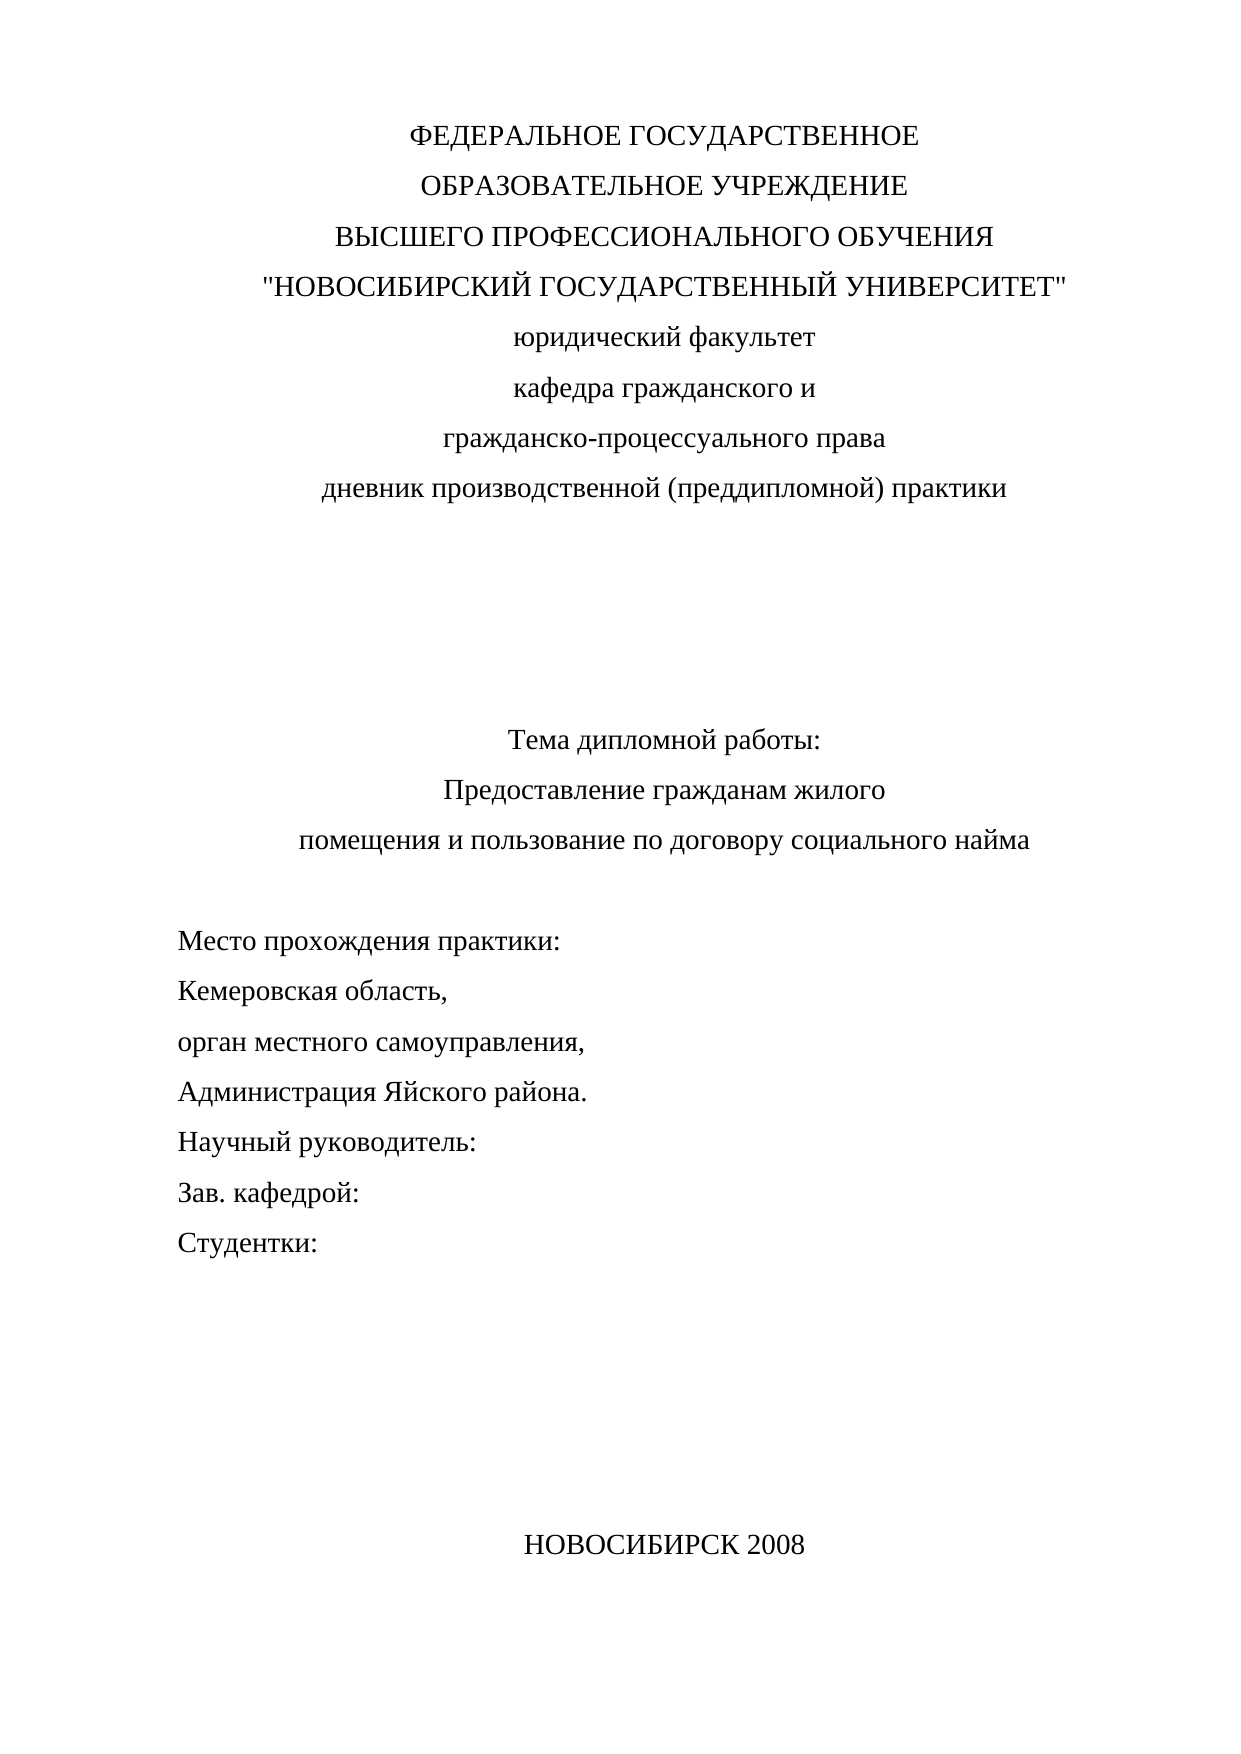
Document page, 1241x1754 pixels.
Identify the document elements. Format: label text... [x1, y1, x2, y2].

text гражданско-процессуального права [177, 420, 1152, 453]
text ФЕДЕРАЛЬНОЕ ГОСУДАРСТВЕННОЕ [177, 118, 1152, 152]
text Место прохождения практики: [177, 923, 1152, 957]
text НОВОСИБИРСК 2008 [177, 1527, 1152, 1560]
text дневник производственной (преддипломной) практики [177, 470, 1152, 504]
text ОБРАЗОВАТЕЛЬНОЕ УЧРЕЖДЕНИЕ [177, 168, 1152, 202]
text юридический факультет [177, 319, 1152, 353]
text кафедра гражданского и [177, 370, 1152, 403]
text Научный руководитель: [177, 1124, 1152, 1158]
text Студентки: [177, 1225, 1152, 1258]
text Тема дипломной работы: [177, 722, 1152, 755]
text ВЫСШЕГО ПРОФЕССИОНАЛЬНОГО ОБУЧЕНИЯ [177, 219, 1152, 252]
text "НОВОСИБИРСКИЙ ГОСУДАРСТВЕННЫЙ УНИВЕРСИТЕТ" [177, 269, 1152, 303]
text орган местного самоуправления, [177, 1024, 1152, 1057]
text Предоставление гражданам жилого [177, 772, 1152, 806]
text Администрация Яйского района. [177, 1074, 1152, 1108]
text Кемеровская область, [177, 973, 1152, 1007]
text помещения и пользование по договору социального найма [177, 822, 1152, 856]
text Зав. кафедрой: [177, 1175, 1152, 1208]
